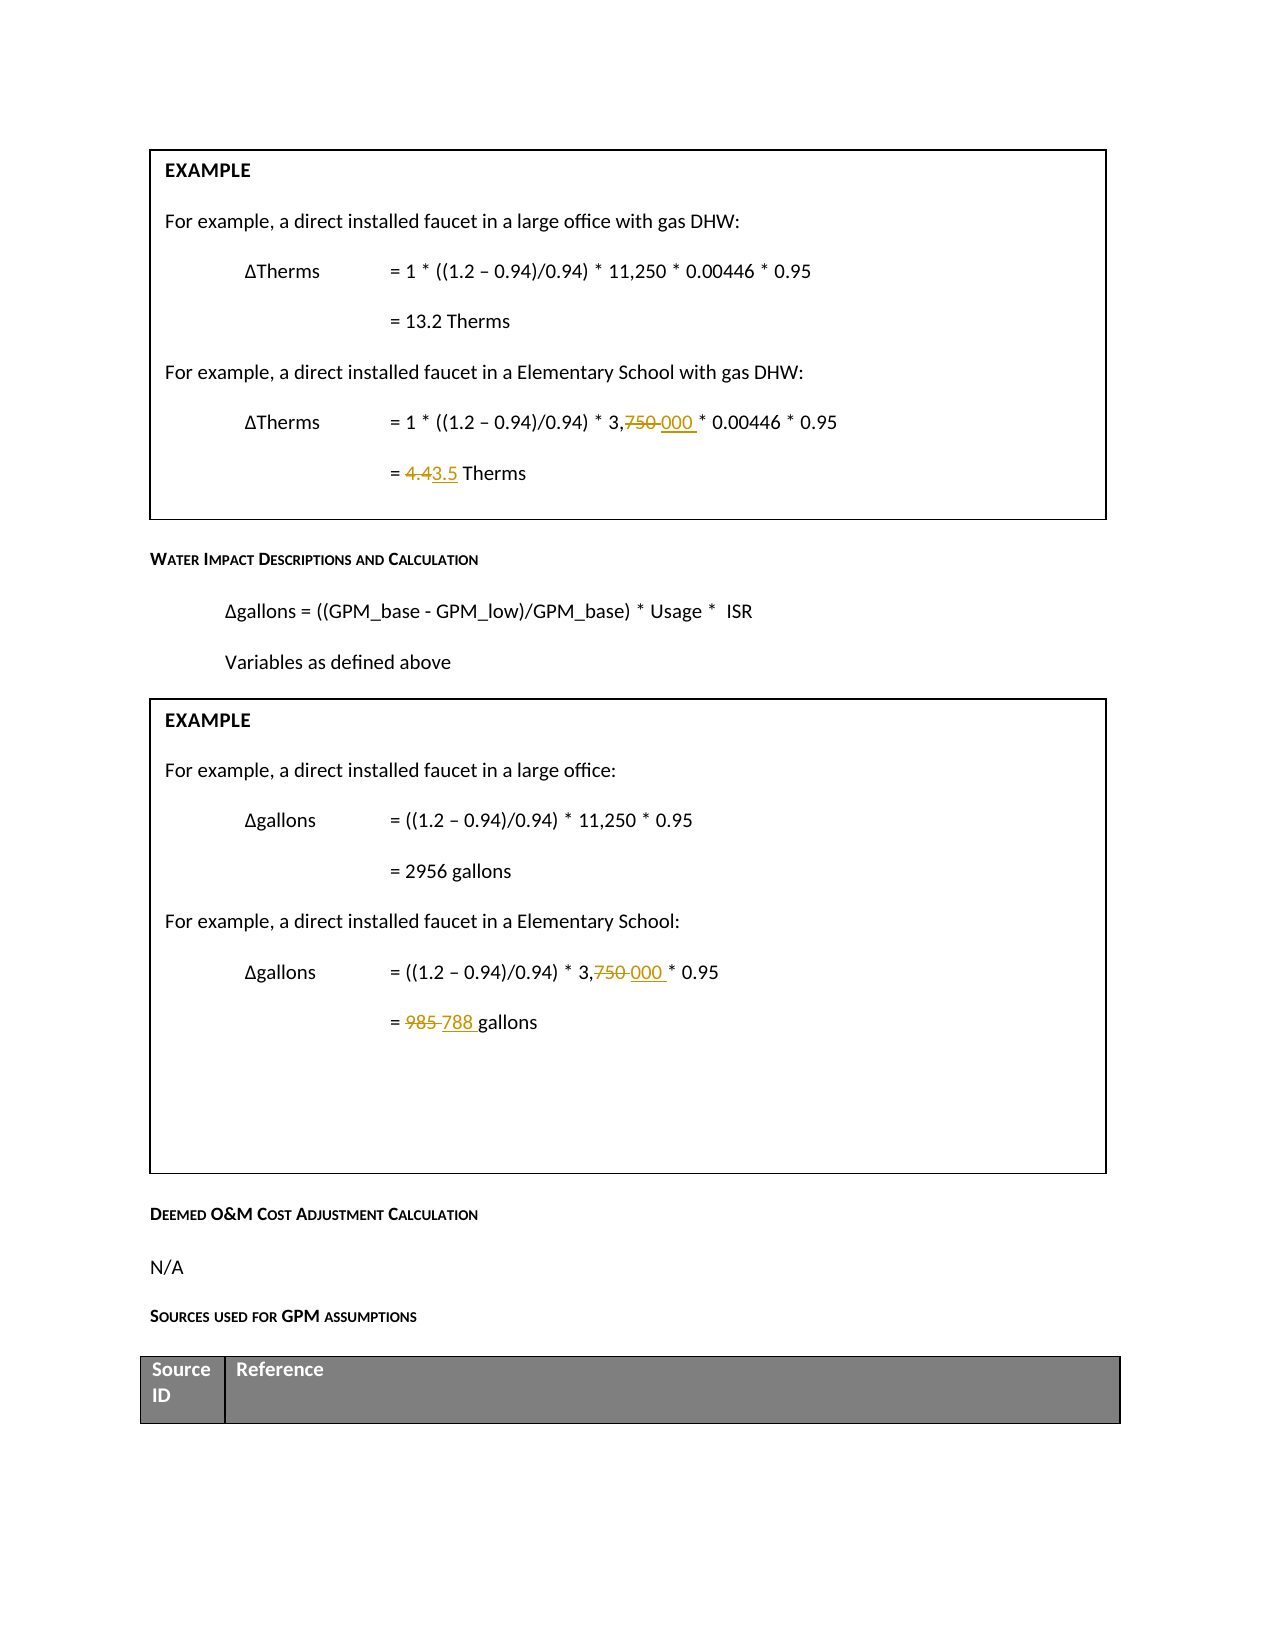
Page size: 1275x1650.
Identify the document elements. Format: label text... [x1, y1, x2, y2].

table_header Source ID [141, 1357, 224, 1423]
subtitle Water Impact Descriptions and Calculation [150, 547, 1125, 570]
subtitle Deemed O&M Cost Adjustment Calculation [150, 1202, 1125, 1225]
text Δgallons = ((GPM_base - GPM_low)/GPM_base) * Usage * ISR [225, 598, 1125, 624]
table_header Reference [226, 1357, 1119, 1423]
subtitle Sources used for GPM assumptions [150, 1304, 1125, 1327]
text N/A [150, 1254, 1125, 1279]
text Variables as defined above [225, 649, 1125, 674]
